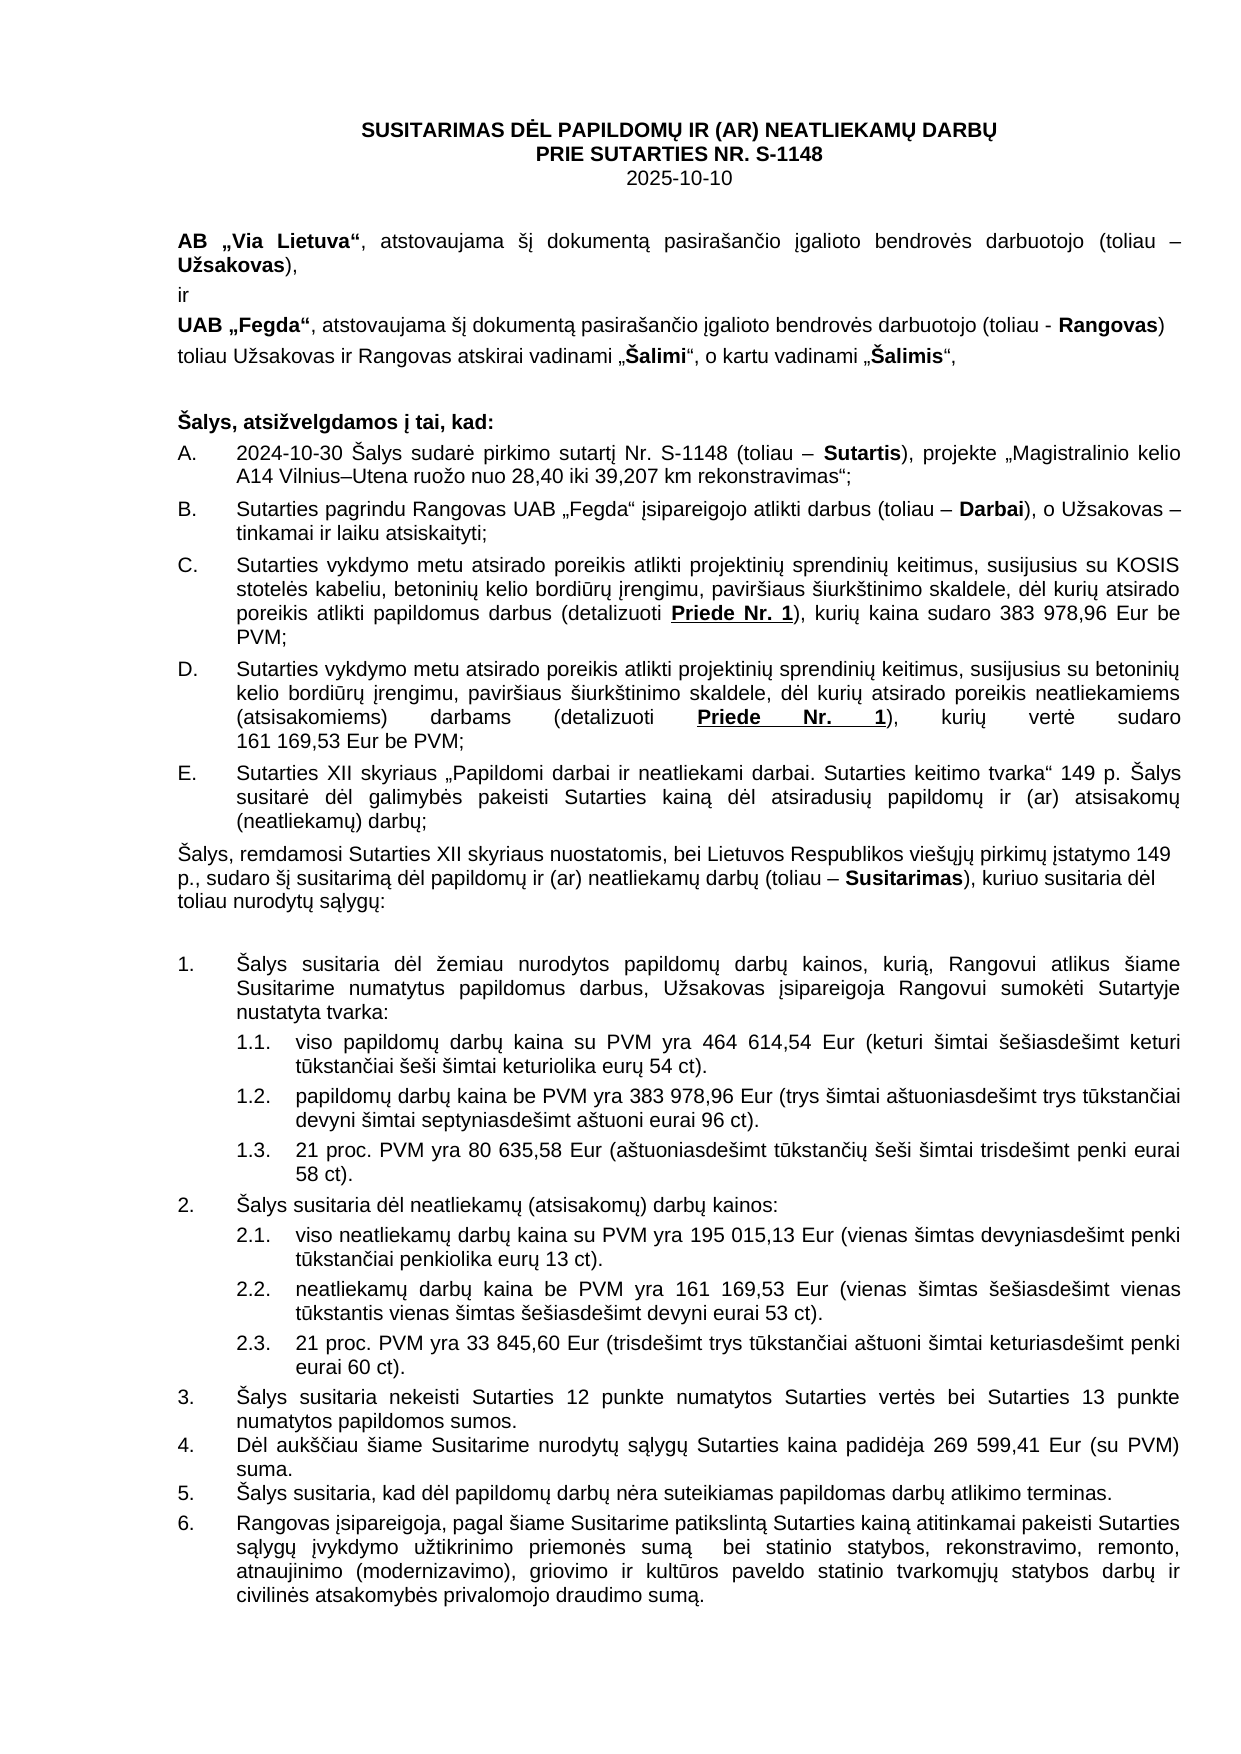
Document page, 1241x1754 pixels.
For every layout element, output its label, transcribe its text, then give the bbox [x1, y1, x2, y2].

text Šalys, atsižvelgdamos į tai, kad: [177, 410, 1181, 434]
list Sutarties vykdymo metu atsirado poreikis atlikti projektinių sprendinių keitimus, susijusius su betoninių kelio bordiūrų įrengimu, paviršiaus šiurkštinimo skaldele, dėl kurių atsirado poreikis neatliekamiems (atsisakomiems) darbams (detalizuoti Priede Nr. 1), kurių vertė sudaro Eur be PVM; [177, 657, 1181, 753]
list Sutarties Šalys susitarė dėl galimybės pakeisti Sutarties kainą dėl atsiradusių papildomų ir (ar) atsisakomų (neatliekamų) darbų; [177, 761, 1181, 833]
list susitaria dėl žemiau nurodytos papildomų darbų kainos, kurią, Rangovui atlikus šiame Susitarime numatytus papildomus darbus, Užsakovas įsipareigoja Rangovui sumokėti Sutartyje nustatyta tvarka: [177, 952, 1181, 1024]
list Dėl aukščiau šiame Susitarime nurodytų sąlygų Sutarties kaina padidėja 269 599,41 Eur (su PVM) suma. [177, 1433, 1181, 1481]
text PRIE SUTARTIES NR. [177, 142, 1181, 166]
list 21 proc. PVM yra 33 845,60 Eur (). [236, 1331, 1181, 1379]
text UAB „Fegda“, atstovaujama šį dokumentą pasirašančio įgalioto bendrovės darbuotojo (toliau - Rangovas) [177, 313, 1181, 337]
text toliau ir atskirai vadinami „Šalimi“, o kartu vadinami „Šalimis“, [177, 343, 1181, 367]
list 21 proc. PVM yra Eur (). [236, 1138, 1181, 1186]
text AB „Via Lietuva“, atstovaujama šį dokumentą pasirašančio įgalioto bendrovės darbuotojo (toliau – ), [177, 229, 1181, 277]
text Šalys, remdamosi Sutarties sudaro šį susitarimą dėl papildomų ir (ar) neatliekamų darbų (toliau – Susitarimas), kuriuo susitaria dėl toliau nurodytų sąlygų: [177, 841, 1181, 913]
text SUSITARIMAS DĖL PAPILDOMŲ IR (AR) NEATLIEKAMŲ DARBŲ [177, 118, 1181, 142]
list Sutarties pagrindu Rangovas įsipareigojo atlikti darbus (toliau – Darbai), o Užsakovas – tinkamai ir laiku atsiskaityti; [177, 497, 1181, 544]
list susitaria dėl kainos: [177, 1192, 1181, 1216]
list Sutarties vykdymo metu atsirado poreikis atlikti projektinių sprendinių keitimus, susijusius su KOSIS stotelės kabeliu, betoninių kelio bordiūrų įrengimu, paviršiaus šiurkštinimo skaldele, dėl kurių atsirado poreikis atlikti papildomus darbus (detalizuoti Priede Nr. 1), kurių kaina sudaro 383 978,96 Eur be PVM; [177, 553, 1181, 649]
list Šalys susitaria nekeisti Sutarties 12 punkte numatytos Sutarties vertės bei Sutarties 13 punkte numatytos papildomos sumos. [177, 1385, 1181, 1433]
text ir [177, 283, 1181, 307]
list Rangovas įsipareigoja, pagal šiame Susitarime patikslintą Sutarties kainą atitinkamai pakeisti Sutarties sąlygų įvykdymo užtikrinimo priemonės sumą bei statinio statybos, rekonstravimo, remonto, atnaujinimo (modernizavimo), griovimo ir kultūros paveldo statinio tvarkomųjų statybos darbų ir civilinės atsakomybės privalomojo draudimo sumą. [177, 1511, 1181, 1607]
list susitaria, kad dėl papildomų darbų suteikiamas papildomas darbų atlikimo terminas. [177, 1481, 1181, 1505]
list viso neatliekamų darbų kaina su PVM yra Eur (). [236, 1223, 1181, 1271]
list neatliekamų darbų kaina be PVM yra Eur (). [236, 1277, 1181, 1325]
list papildomų darbų kaina be PVM yra Eur (). [236, 1084, 1181, 1132]
list viso papildomų darbų kaina su PVM yra Eur (). [236, 1030, 1181, 1078]
list 2024-10-30 Šalys sudarė pirkimo sutartį Nr. S-1148 (toliau – Sutartis), projekte „Magistralinio kelio A14 Vilnius–Utena ruožo nuo 28,40 iki 39,207 km rekonstravimas“; [177, 440, 1181, 488]
